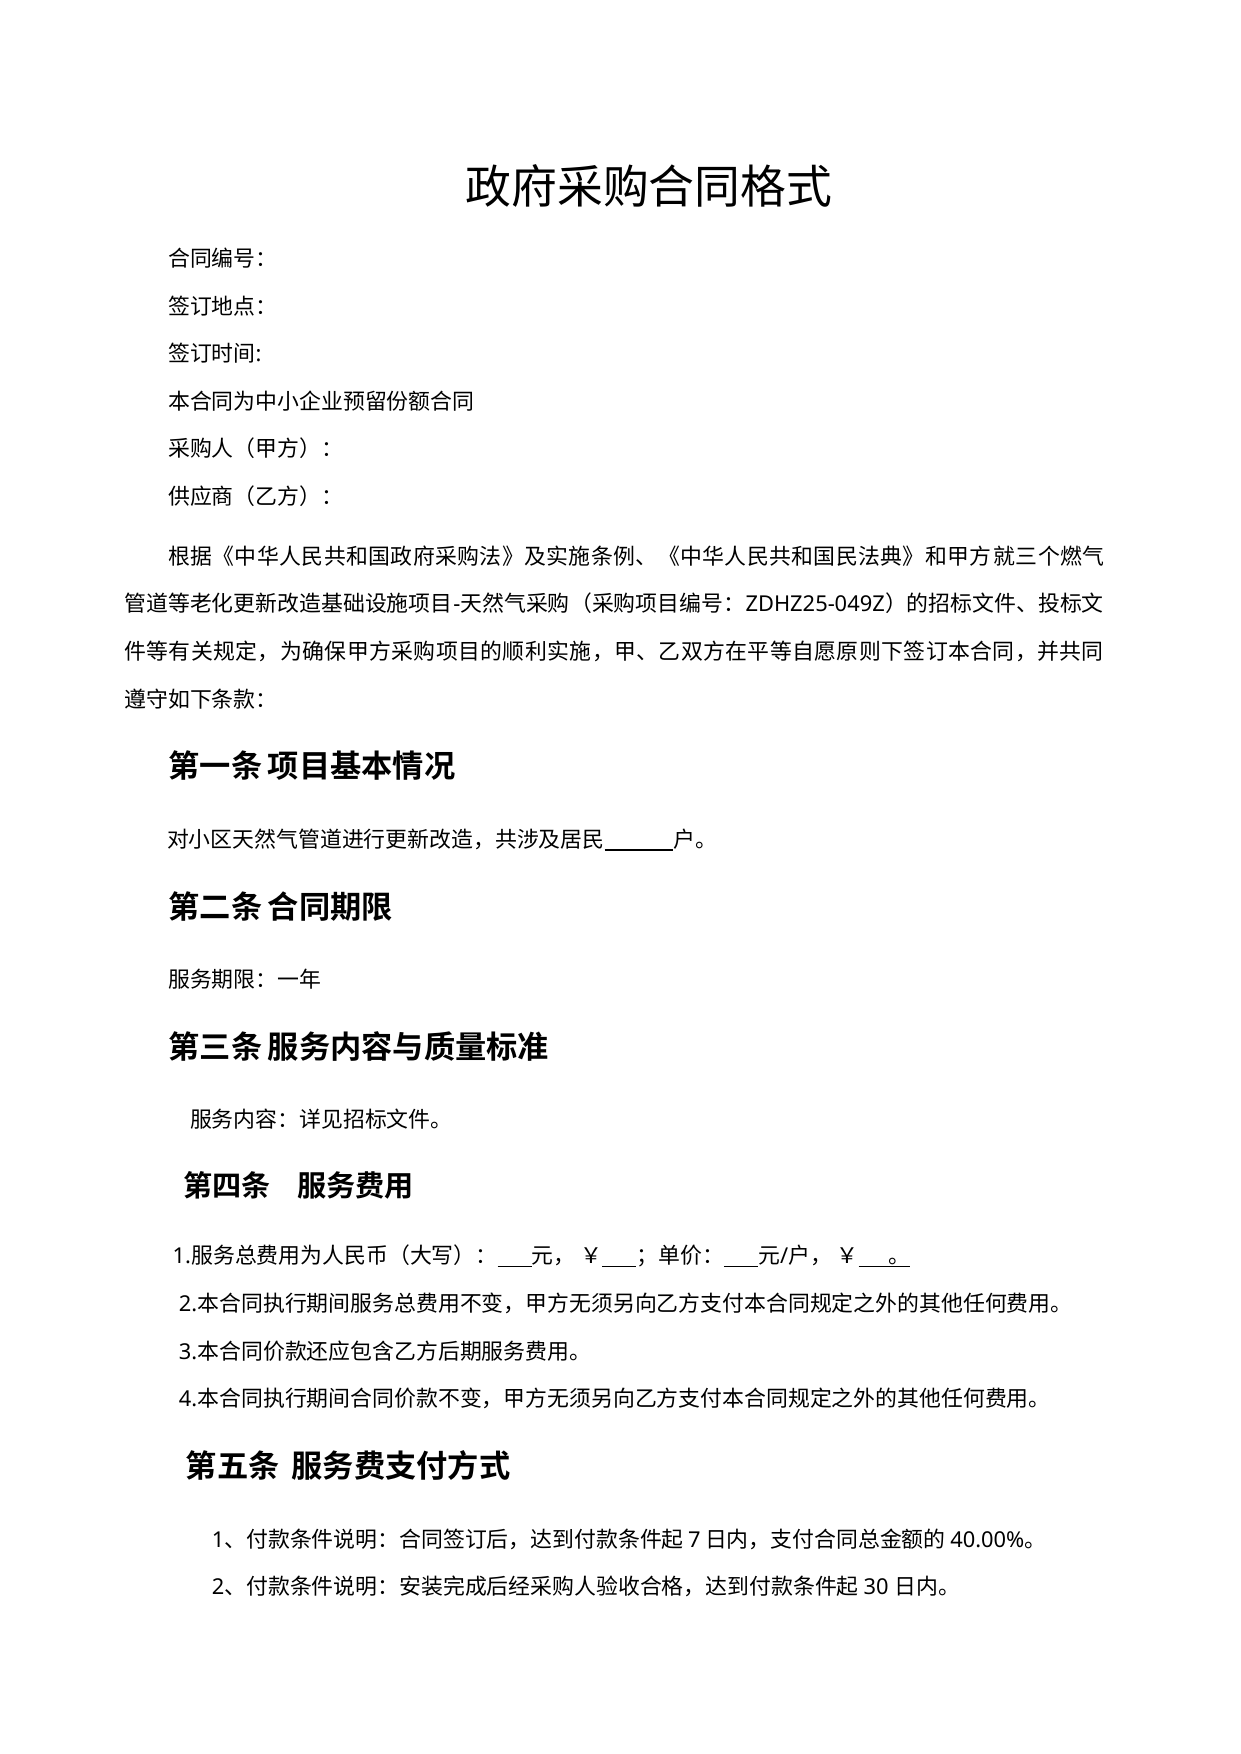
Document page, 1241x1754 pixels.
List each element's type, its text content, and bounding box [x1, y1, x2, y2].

text 采购人（甲方）： [124, 431, 1104, 463]
text 1、付款条件说明：合同签订后，达到付款条件起7日内，支付合同总金额的 40.00%。 [124, 1522, 1104, 1553]
text 根据《中华人民共和国政府采购法》及实施条例、《中华人民共和国民法典》和甲方就三个燃气管道等老化更新改造基础设施项目-天然气采购（采购项目编号：ZDHZ25-049Z）的招标文件、投标文件等有关规定，为确保甲方采购项目的顺利实施，甲、乙双方在平等自愿原则下签订本合同，并共同遵守如下条款： [124, 539, 1104, 713]
list 服务费用 [183, 1162, 1104, 1205]
list 服务内容与质量标准 [168, 1022, 1104, 1067]
text 对小区天然气管道进行更新改造，共涉及居民 户。 [124, 822, 1104, 853]
text 政府采购合同格式 [124, 150, 1104, 216]
text 合同编号： [124, 241, 1104, 273]
text 第五条 服务费支付方式 [124, 1441, 1104, 1487]
text 4.本合同执行期间合同价款不变，甲方无须另向乙方支付本合同规定之外的其他任何费用。 [124, 1381, 1104, 1413]
text 3.本合同价款还应包含乙方后期服务费用。 [124, 1334, 1104, 1365]
list 项目基本情况 [168, 742, 1104, 787]
text 本合同为中小企业预留份额合同 [124, 384, 1104, 416]
text 2、付款条件说明：安装完成后经采购人验收合格，达到付款条件起 30 日内。 [124, 1569, 1104, 1601]
text 服务内容：详见招标文件。 [124, 1102, 1104, 1134]
list 合同期限 [168, 882, 1104, 927]
text 签订时间: [124, 336, 1104, 368]
text 服务期限：一年 [124, 962, 1104, 994]
text 1.服务总费用为人民币（大写）： 元， ￥ ；单价： 元/户， ￥ 。 [124, 1238, 1104, 1270]
text 供应商（乙方）： [124, 479, 1104, 511]
text 签订地点： [124, 289, 1104, 321]
text 2.本合同执行期间服务总费用不变，甲方无须另向乙方支付本合同规定之外的其他任何费用。 [124, 1286, 1104, 1318]
